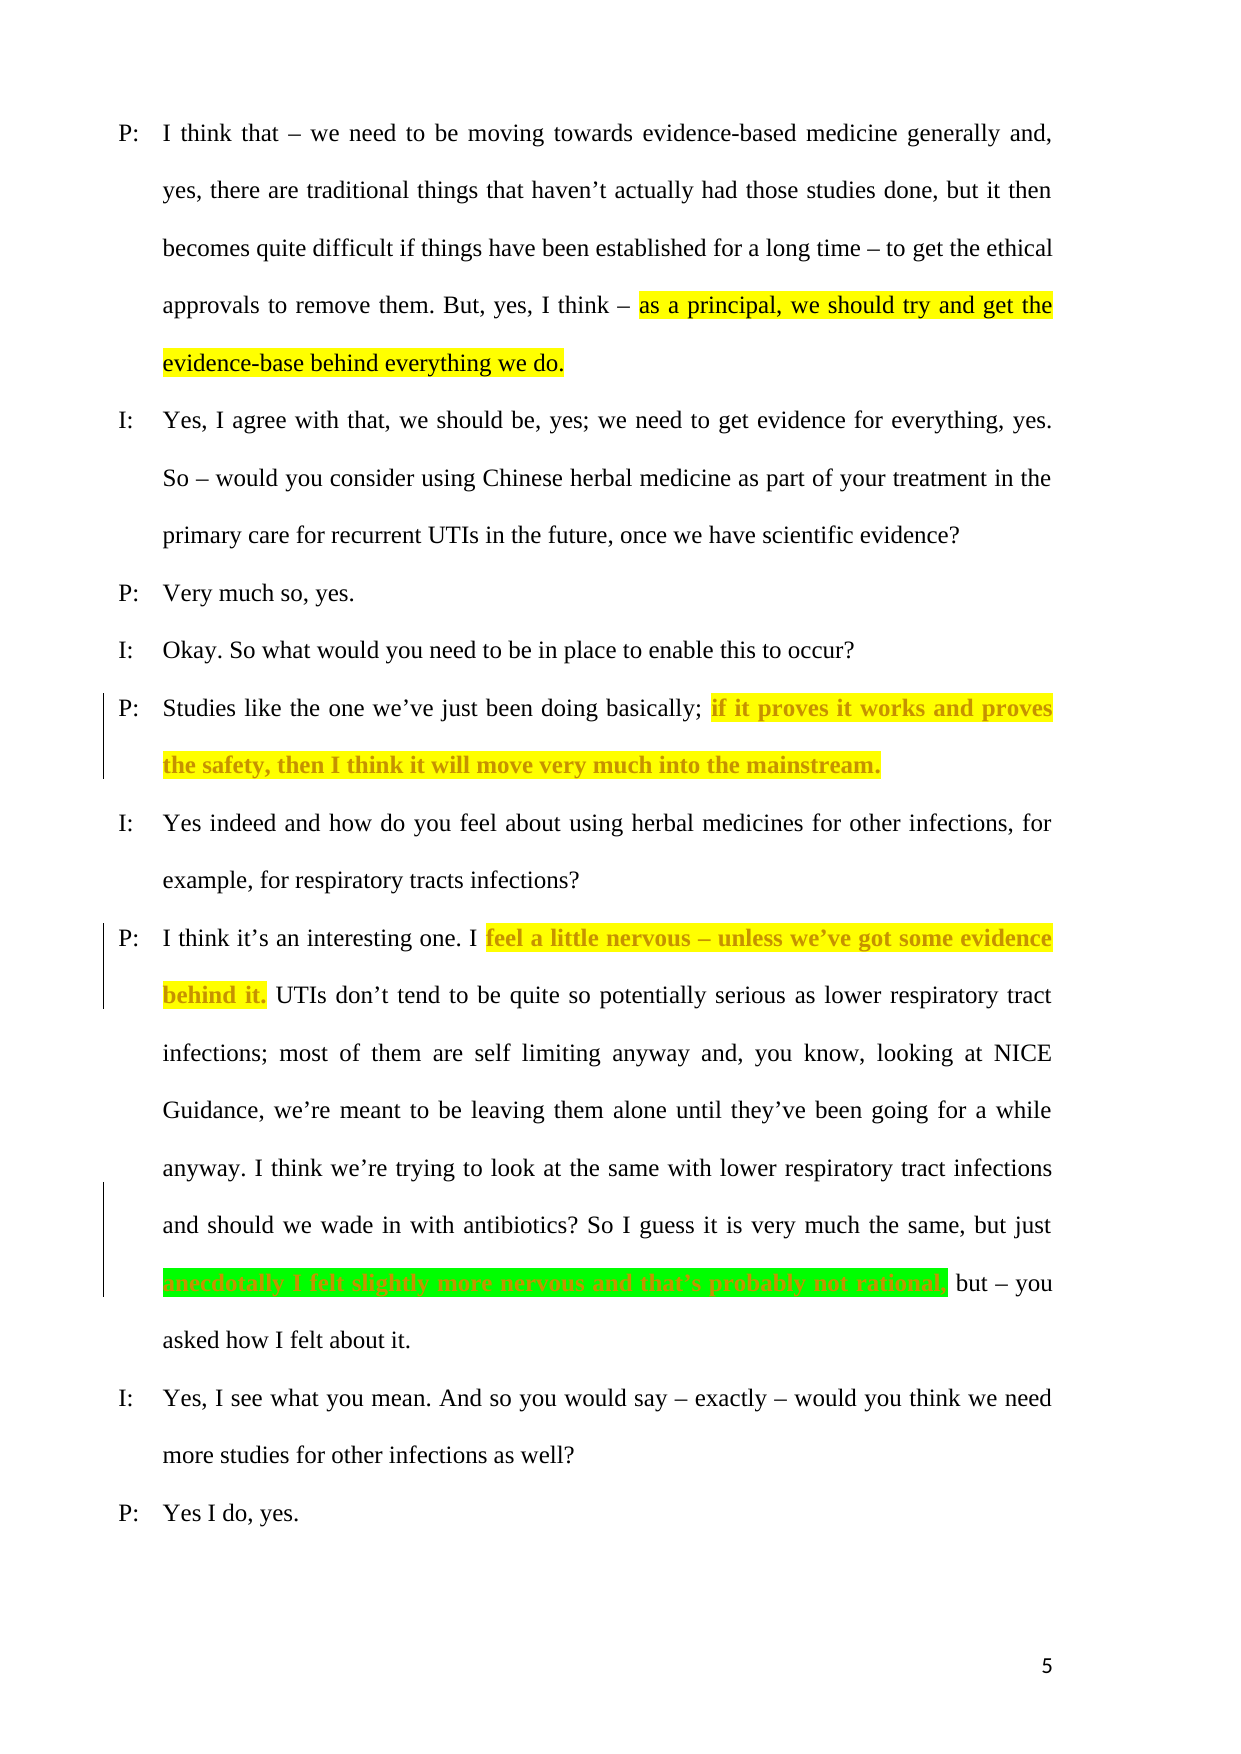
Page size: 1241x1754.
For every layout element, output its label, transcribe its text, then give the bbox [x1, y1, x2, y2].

text I: Yes indeed and how do you feel about using herbal medicines for other infections, for example, for respiratory tracts infections? [118, 808, 1053, 894]
text I: Okay. So what would you need to be in place to enable this to occur? [118, 636, 1053, 664]
text P: Studies like the one we’ve just been doing basically; if it proves it works and proves the safety, then I think it will move very much into the mainstream. [118, 693, 1053, 779]
text I: Yes, I agree with that, we should be, yes; we need to get evidence for everything, yes. So – would you consider using Chinese herbal medicine as part of your treatment in the primary care for recurrent UTIs in the future, once we have scientific evidence? [118, 406, 1053, 549]
text P: I think that – we need to be moving towards evidence-based medicine generally and, yes, there are traditional things that haven’t actually had those studies done, but it then becomes quite difficult if things have been established for a long time – to get the ethical approvals to remove them. But, yes, I think – as a principal, we should try and get the evidence-base behind everything we do. [118, 118, 1053, 377]
text P: I think it’s an interesting one. I feel a little nervous – unless we’ve got some evidence behind it. UTIs don’t tend to be quite so potentially serious as lower respiratory tract infections; most of them are self limiting anyway and, you know, looking at NICE Guidance, we’re meant to be leaving them alone until they’ve been going for a while anyway. I think we’re trying to look at the same with lower respiratory tract infections and should we wade in with antibiotics? So I guess it is very much the same, but just anecdotally I felt slightly more nervous and that’s probably not rational, but – you asked how I felt about it. [118, 923, 1053, 1354]
text I: Yes, I see what you mean. And so you would say – exactly – would you think we need more studies for other infections as well? [118, 1383, 1053, 1469]
text P: Yes I do, yes. [118, 1498, 1053, 1527]
text P: Very much so, yes. [118, 578, 1053, 607]
